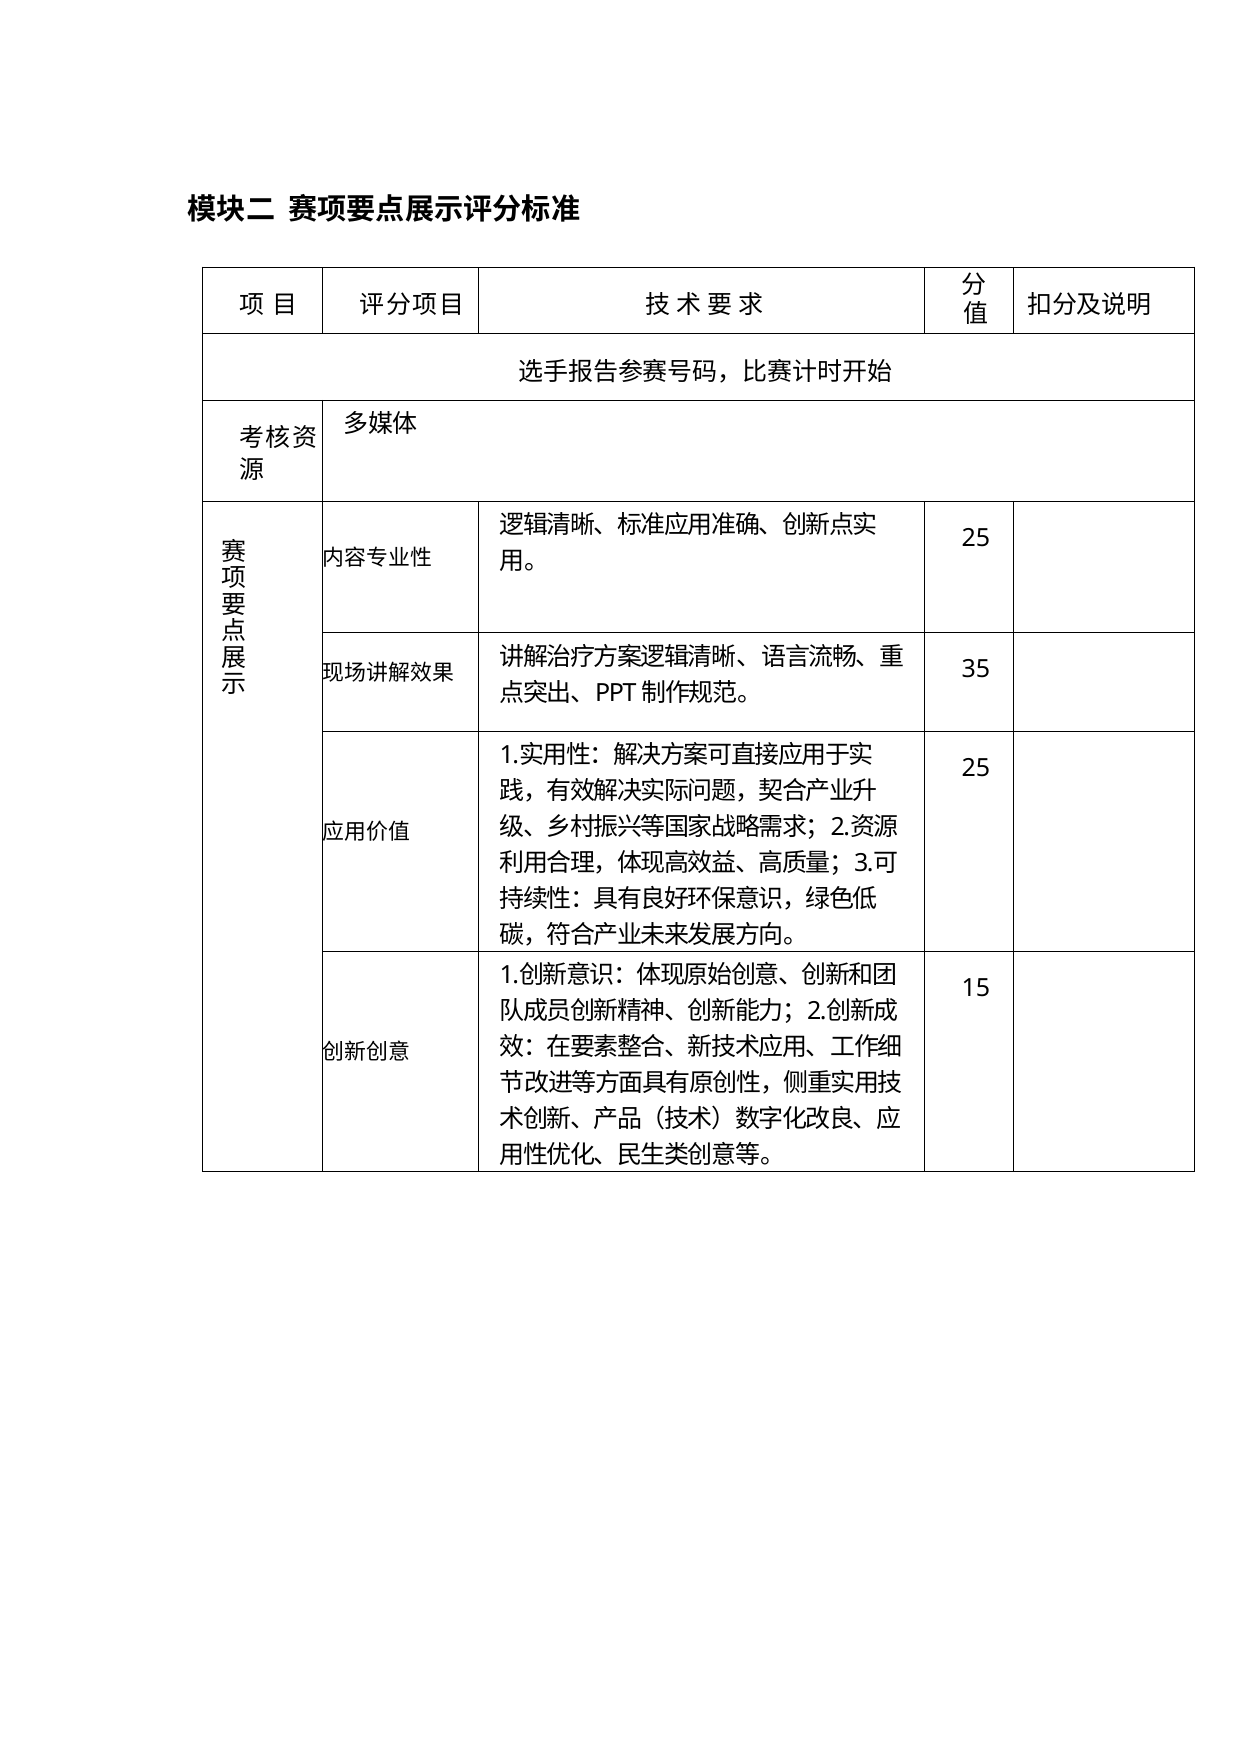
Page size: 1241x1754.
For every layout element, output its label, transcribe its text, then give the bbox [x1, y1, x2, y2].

table_cell 选手报告参赛号码，比赛计时开始 [203, 334, 1194, 400]
table_header 技 术 要 求 [479, 268, 924, 333]
table_cell 内容专业性 [323, 502, 478, 632]
table_cell [1014, 502, 1194, 632]
table_cell 1.创新意识：体现原始创意、创新和团队成员创新精神、创新能力；2.创新成效：在要素整合、新技术应用、工作细节改进等方面具有原创性，侧重实用技术创新、产品（技术）数字化改良、应用性优化、民生类创意等。 [479, 952, 924, 1171]
table_cell 25 [925, 732, 1013, 951]
table_cell 多媒体 [323, 401, 1194, 501]
text 模块二 赛项要点展示评分标准 [187, 174, 1053, 239]
table_cell 应用价值 [323, 732, 478, 951]
table_cell 35 [925, 633, 1013, 731]
table_cell 创新创意 [323, 952, 478, 1171]
table_header 项 目 [203, 268, 322, 333]
table_header 扣分及说明 [1014, 268, 1194, 333]
table_cell 逻辑清晰、标准应用准确、创新点实用。 [479, 502, 924, 632]
table_cell 15 [925, 952, 1013, 1171]
table_cell [1014, 633, 1194, 731]
table_cell 1.实用性：解决方案可直接应用于实践，有效解决实际问题，契合产业升级、乡村振兴等国家战略需求；2.资源利用合理，体现高效益、高质量；3.可持续性：具有良好环保意识，绿色低碳，符合产业未来发展方向。 [479, 732, 924, 951]
table_cell [1014, 952, 1194, 1171]
table_cell [1014, 732, 1194, 951]
table_cell 25 [925, 502, 1013, 632]
table_header 评分项目 [323, 268, 478, 333]
table_cell 现场讲解效果 [323, 633, 478, 731]
table_cell 讲解治疗方案逻辑清晰、语言流畅、重点突出、PPT制作规范。 [479, 633, 924, 731]
table_cell 考核资源 [203, 401, 322, 501]
table_header 分 值 [925, 268, 1013, 333]
table_cell 赛项要点展示 [203, 502, 322, 1171]
